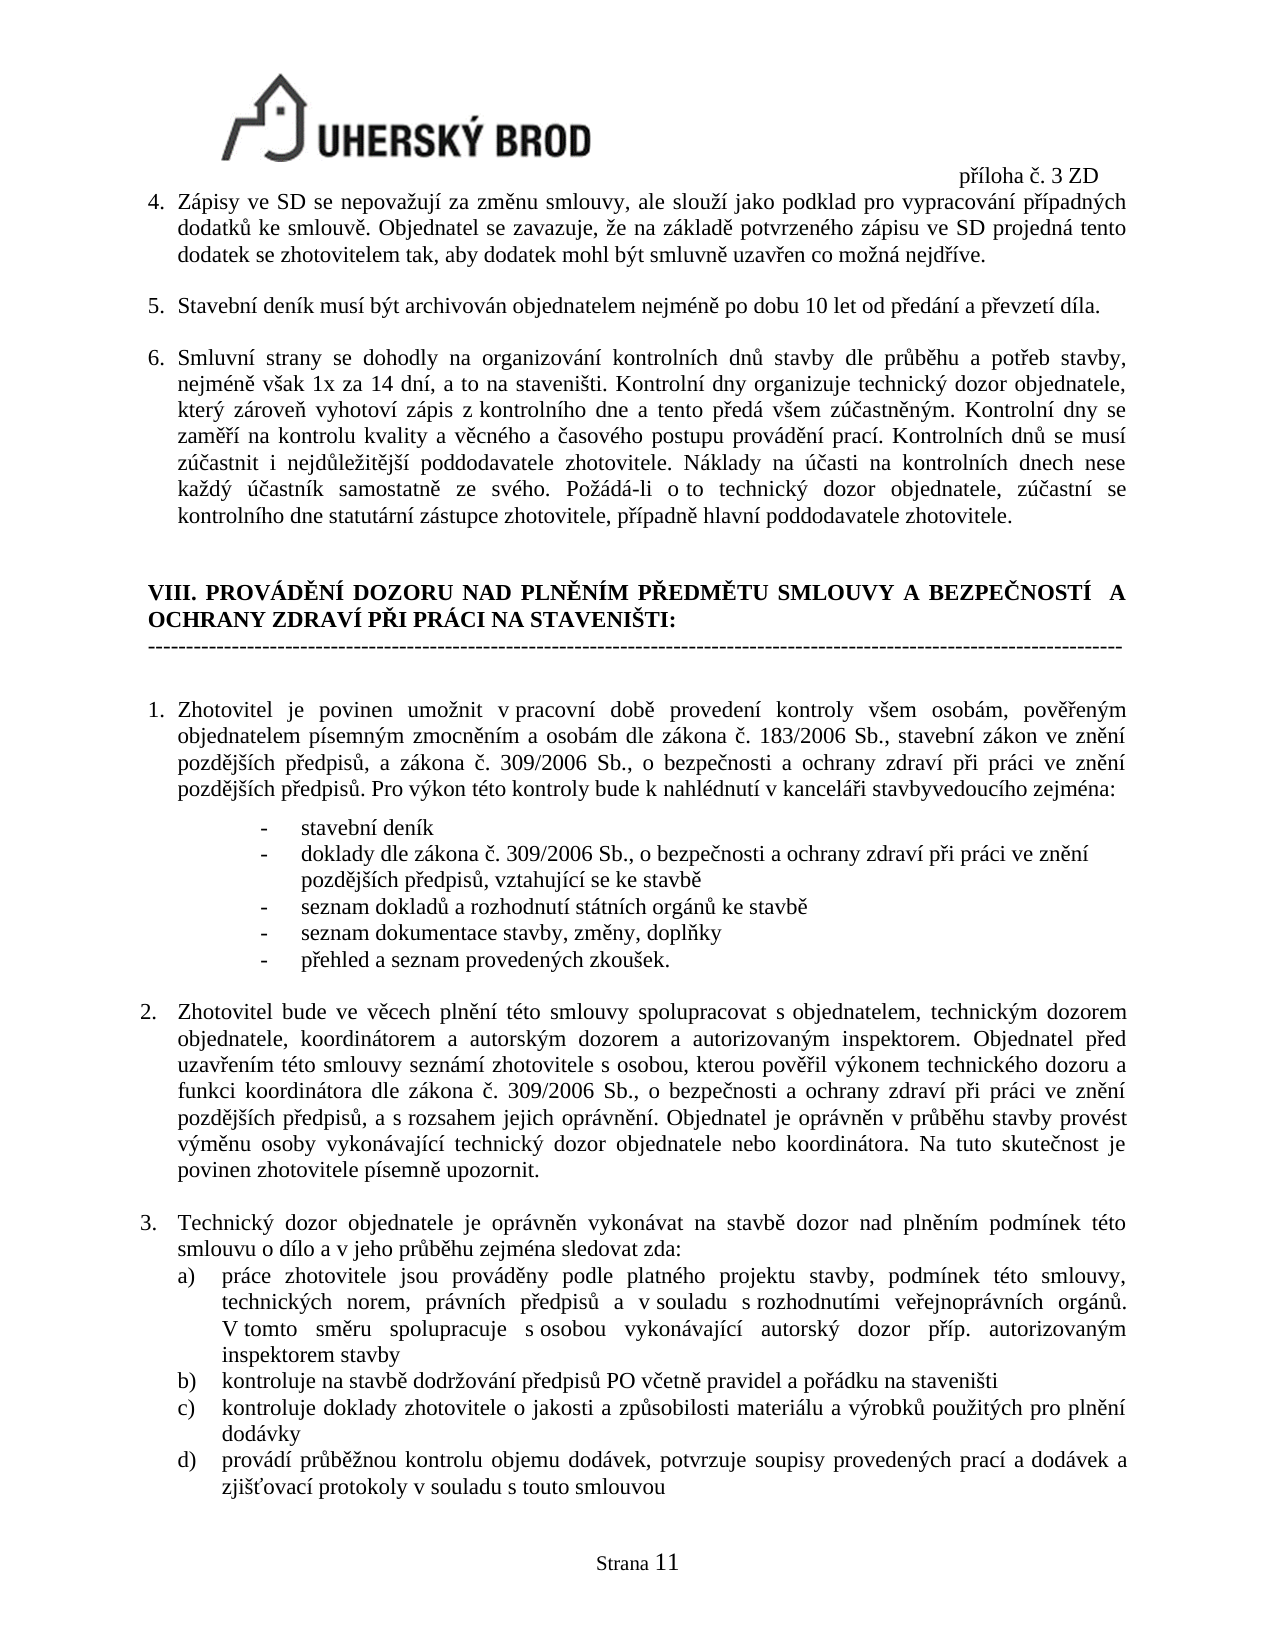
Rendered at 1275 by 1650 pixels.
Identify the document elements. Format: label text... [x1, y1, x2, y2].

list seznam dokumentace stavby, změny, doplňky [260, 919, 1127, 946]
list provádí průběžnou kontrolu objemu dodávek, potvrzuje soupisy provedených prací a dodávek a zjišťovací protokoly v souladu s touto smlouvou [177, 1446, 1127, 1499]
list práce zhotovitele jsou prováděny podle platného projektu stavby, podmínek této smlouvy, technických norem, právních předpisů a v souladu s rozhodnutími veřejnoprávních orgánů. V tomto směru spolupracuje s osobou vykonávající autorský dozor příp. autorizovaným inspektorem stavby [177, 1262, 1127, 1367]
text -------------------------------------------------------------------------------------------------------------------------------- [148, 632, 1127, 658]
list seznam dokladů a rozhodnutí státních orgánů ke stavbě [260, 893, 1127, 919]
list kontroluje doklady zhotovitele o jakosti a způsobilosti materiálu a výrobků použitých pro plnění dodávky [177, 1394, 1127, 1446]
list kontroluje na stavbě dodržování předpisů PO včetně pravidel a pořádku na staveništi [177, 1367, 1127, 1394]
list Zápisy ve SD se nepovažují za změnu smlouvy, ale slouží jako podklad pro vypracování případných dodatků ke smlouvě. Objednatel se zavazuje, že na základě potvrzeného zápisu ve SD projedná tento dodatek se zhotovitelem tak, aby dodatek mohl být smluvně uzavřen co možná nejdříve. [148, 188, 1127, 267]
list Technický dozor objednatele je oprávněn vykonávat na stavbě dozor nad plněním podmínek této smlouvu o dílo a v jeho průběhu zejména sledovat zda: [140, 1209, 1127, 1262]
list Stavební deník musí být archivován objednatelem nejméně po dobu 10 let od předání a převzetí díla. [148, 292, 1127, 318]
list Zhotovitel je povinen umožnit v pracovní době provedení kontroly všem osobám, pověřeným objednatelem písemným zmocněním a osobám dle zákona č. 183/2006 Sb., stavební zákon ve znění pozdějších předpisů, a zákona č. 309/2006 Sb., o bezpečnosti a ochrany zdraví při práci ve znění pozdějších předpisů. Pro výkon této kontroly bude k nahlédnutí v kanceláři stavbyvedoucího zejména: [148, 696, 1127, 801]
list stavební deník [260, 814, 1127, 840]
list Smluvní strany se dohodly na organizování kontrolních dnů stavby dle průběhu a potřeb stavby, nejméně však 1x za 14 dní, a to na staveništi. Kontrolní dny organizuje technický dozor objednatele, který zároveň vyhotoví zápis z kontrolního dne a tento předá všem zúčastněným. Kontrolní dny se zaměří na kontrolu kvality a věcného a časového postupu provádění prací. Kontrolních dnů se musí zúčastnit i nejdůležitější poddodavatele zhotovitele. Náklady na účasti na kontrolních dnech nese každý účastník samostatně ze svého. Požádá-li o to technický dozor objednatele, zúčastní se kontrolního dne statutární zástupce zhotovitele, případně hlavní poddodavatele zhotovitele. [148, 343, 1127, 528]
list Zhotovitel bude ve věcech plnění této smlouvy spolupracovat s objednatelem, technickým dozorem objednatele, koordinátorem a autorským dozorem a autorizovaným inspektorem. Objednatel před uzavřením této smlouvy seznámí zhotovitele s osobou, kterou pověřil výkonem technického dozoru a funkci koordinátora dle zákona č. 309/2006 Sb., o bezpečnosti a ochrany zdraví při práci ve znění pozdějších předpisů, a s rozsahem jejich oprávnění. Objednatel je oprávněn v průběhu stavby provést výměnu osoby vykonávající technický dozor objednatele nebo koordinátora. Na tuto skutečnost je povinen zhotovitele písemně upozornit. [140, 998, 1127, 1183]
list přehled a seznam provedených zkoušek. [260, 946, 1127, 972]
picture [221, 73, 591, 162]
subtitle VIII. PROVÁDĚNÍ DOZORU NAD PLNĚNÍM PŘEDMĚTU SMLOUVY A BEZPEČNOSTÍ A OCHRANY ZDRAVÍ PŘI PRÁCI NA STAVENIŠTI: [148, 579, 1127, 632]
list doklady dle zákona č. 309/2006 Sb., o bezpečnosti a ochrany zdraví při práci ve znění pozdějších předpisů, vztahující se ke stavbě [260, 840, 1127, 893]
